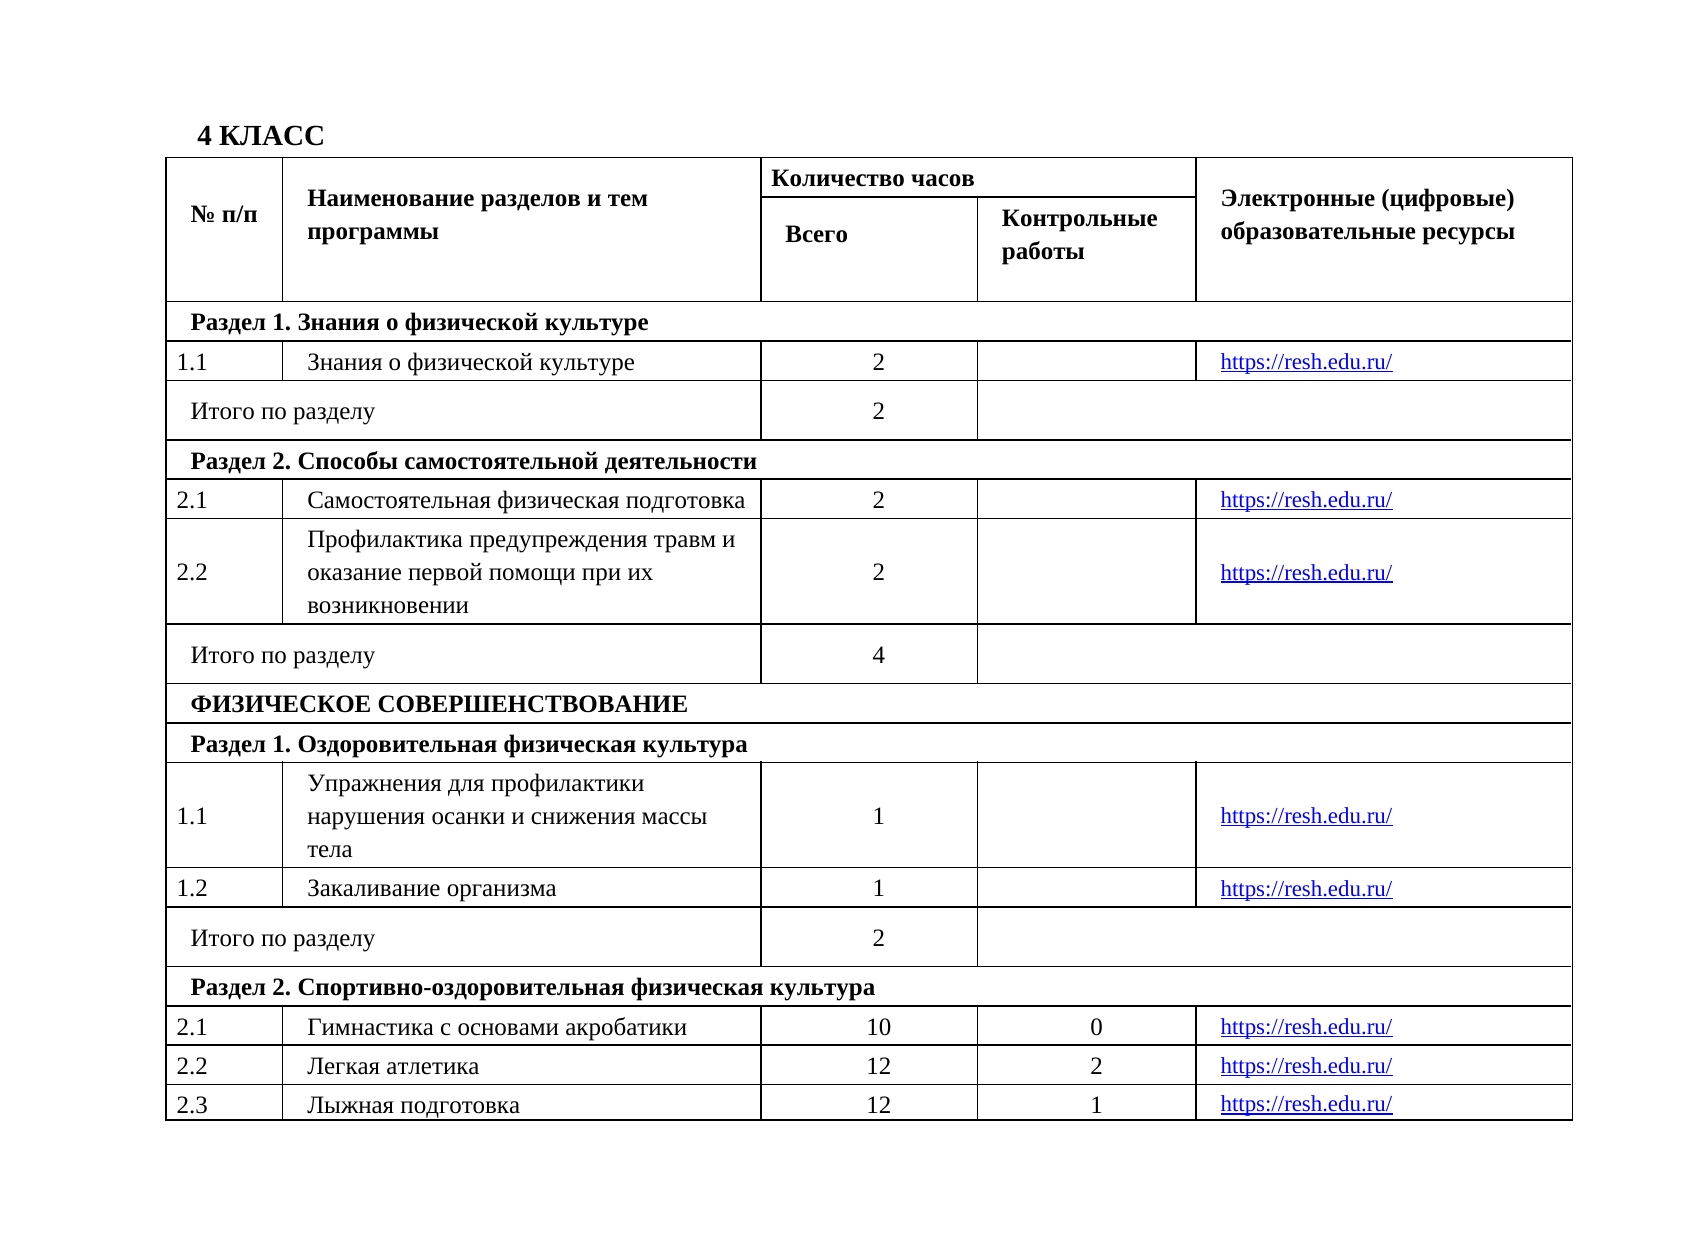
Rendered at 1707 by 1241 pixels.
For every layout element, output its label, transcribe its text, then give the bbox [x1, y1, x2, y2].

table_cell 12 [762, 1085, 977, 1119]
table_cell 2.1 [167, 480, 282, 518]
table_cell 1 [978, 1085, 1195, 1119]
table_cell [978, 342, 1195, 379]
table_cell 1.1 [167, 763, 282, 867]
table_cell 1 [762, 763, 977, 867]
table_cell https://resh.edu.ru/ [1197, 340, 1572, 379]
table_header Электронные (цифровые) образовательные ресурсы [1197, 158, 1572, 301]
table_cell 2 [762, 519, 977, 623]
table_cell Раздел 2. Способы самостоятельной деятельности [167, 439, 1572, 478]
table_cell [978, 380, 1572, 439]
table_cell 2.2 [167, 1046, 282, 1084]
table_cell Итого по разделу [167, 625, 760, 683]
table_cell 2.1 [167, 1007, 282, 1044]
table_cell [978, 906, 1572, 966]
table_cell 1.1 [167, 342, 282, 379]
table_cell Лыжная подготовка [283, 1085, 760, 1119]
table_header Наименование разделов и тем программы [283, 158, 760, 301]
table_cell 1.2 [167, 868, 282, 906]
table_cell Всего [762, 198, 977, 301]
table_cell [978, 480, 1195, 518]
table_cell 2 [762, 381, 977, 439]
table_cell Закаливание организма [283, 868, 760, 906]
table_cell Раздел 2. Спортивно-оздоровительная физическая культура [167, 966, 1572, 1005]
table_cell 12 [762, 1046, 977, 1084]
table_cell Легкая атлетика [283, 1046, 760, 1084]
table_cell Контрольные работы [978, 198, 1195, 301]
table_cell 2.3 [167, 1085, 282, 1119]
table_header № п/п [167, 158, 282, 301]
table_cell [978, 763, 1195, 867]
table_cell Профилактика предупреждения травм и оказание первой помощи при их возникновении [283, 519, 760, 623]
table_cell Раздел 1. Оздоровительная физическая культура [167, 722, 1572, 761]
table_cell Итого по разделу [167, 381, 760, 439]
table_cell 2 [762, 908, 977, 966]
table_cell Гимнастика с основами акробатики [283, 1007, 760, 1044]
table_cell [978, 623, 1572, 683]
table_cell Упражнения для профилактики нарушения осанки и снижения массы тела [283, 763, 760, 867]
table_cell 0 [978, 1007, 1195, 1044]
table_cell https://resh.edu.ru/ [1197, 1005, 1572, 1044]
table_cell 4 [762, 625, 977, 683]
table_cell [978, 519, 1195, 623]
table_cell 2 [762, 342, 977, 379]
table_cell 1 [762, 868, 977, 906]
table_cell 2.2 [167, 519, 282, 623]
table_cell Знания о физической культуре [283, 342, 760, 379]
table_header Количество часов [762, 158, 1195, 196]
text 4 КЛАСС [190, 118, 1618, 152]
table_cell 2 [978, 1046, 1195, 1084]
table_cell Раздел 1. Знания о физической культуре [167, 301, 1572, 340]
table_cell 10 [762, 1007, 977, 1044]
table_cell ФИЗИЧЕСКОЕ СОВЕРШЕНСТВОВАНИЕ [167, 683, 1572, 722]
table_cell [1197, 1084, 1572, 1119]
table_cell https://resh.edu.ru/ [1197, 867, 1572, 906]
table_cell [978, 868, 1195, 906]
table_cell https://resh.edu.ru/ [1197, 518, 1572, 623]
table_cell Итого по разделу [167, 908, 760, 966]
table_cell https://resh.edu.ru/ [1197, 1044, 1572, 1084]
table_cell https://resh.edu.ru/ [1197, 478, 1572, 518]
table_cell Самостоятельная физическая подготовка [283, 480, 760, 518]
table_cell https://resh.edu.ru/ [1197, 761, 1572, 867]
table_cell 2 [762, 480, 977, 518]
